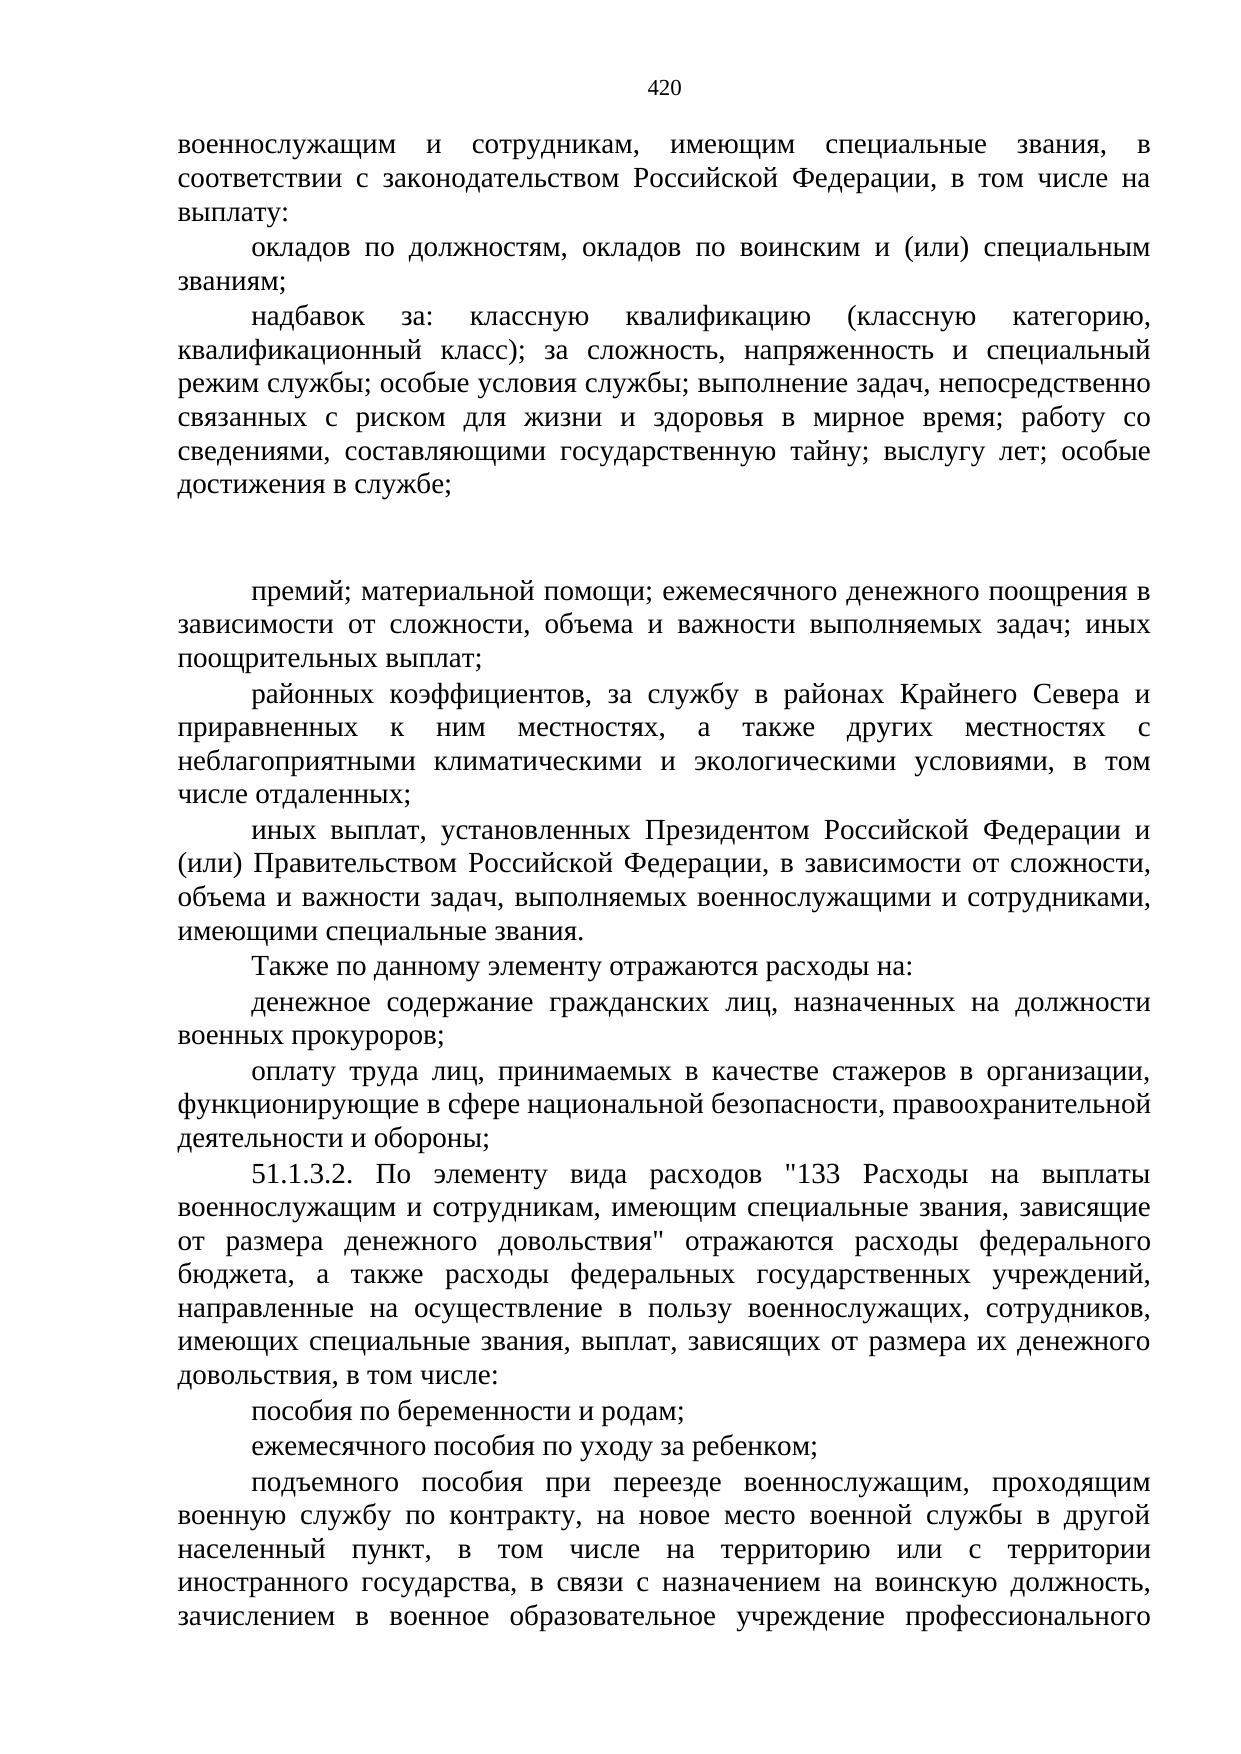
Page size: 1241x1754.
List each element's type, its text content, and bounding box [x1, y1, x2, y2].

text оплату труда лиц, принимаемых в качестве стажеров в организации, функционирующие в сфере национальной безопасности, правоохранительной деятельности и обороны; [177, 1053, 1152, 1154]
text денежное содержание гражданских лиц, назначенных на должности военных прокуроров; [177, 984, 1152, 1051]
text Также по данному элементу отражаются расходы на: [177, 948, 1152, 982]
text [177, 1464, 1152, 1632]
text премий; материальной помощи; ежемесячного денежного поощрения в зависимости от сложности, объема и важности выполняемых задач; иных поощрительных выплат; [177, 573, 1152, 674]
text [177, 127, 1152, 227]
text 51.1.3.2. По элементу вида расходов "133 Расходы на выплаты военнослужащим и сотрудникам, имеющим специальные звания, зависящие от размера денежного довольствия" отражаются расходы федерального бюджета, а также расходы федеральных государственных учреждений, направленные на осуществление в пользу военнослужащих, сотрудников, имеющих специальные звания, выплат, зависящих от размера их денежного довольствия, в том числе: [177, 1156, 1152, 1391]
text окладов по должностям, окладов по воинским и (или) специальным званиям; [177, 229, 1152, 296]
text иных выплат, установленных Президентом Российской Федерации и (или) Правительством Российской Федерации, в зависимости от сложности, объема и важности задач, выполняемых военнослужащими и сотрудниками, имеющими специальные звания. [177, 812, 1152, 946]
text пособия по беременности и родам; [177, 1393, 1152, 1426]
text районных коэффициентов, за службу в районах Крайнего Севера и приравненных к ним местностях, а также других местностях с неблагоприятными климатическими и экологическими условиями, в том числе отдаленных; [177, 676, 1152, 810]
text ежемесячного пособия по уходу за ребенком; [177, 1428, 1152, 1462]
text надбавок за: классную квалификацию (классную категорию, квалификационный класс); за сложность, напряженность и специальный режим службы; особые условия службы; выполнение задач, непосредственно связанных с риском для жизни и здоровья в мирное время; работу со сведениями, составляющими государственную тайну; выслугу лет; особые достижения в службе; [177, 298, 1152, 500]
